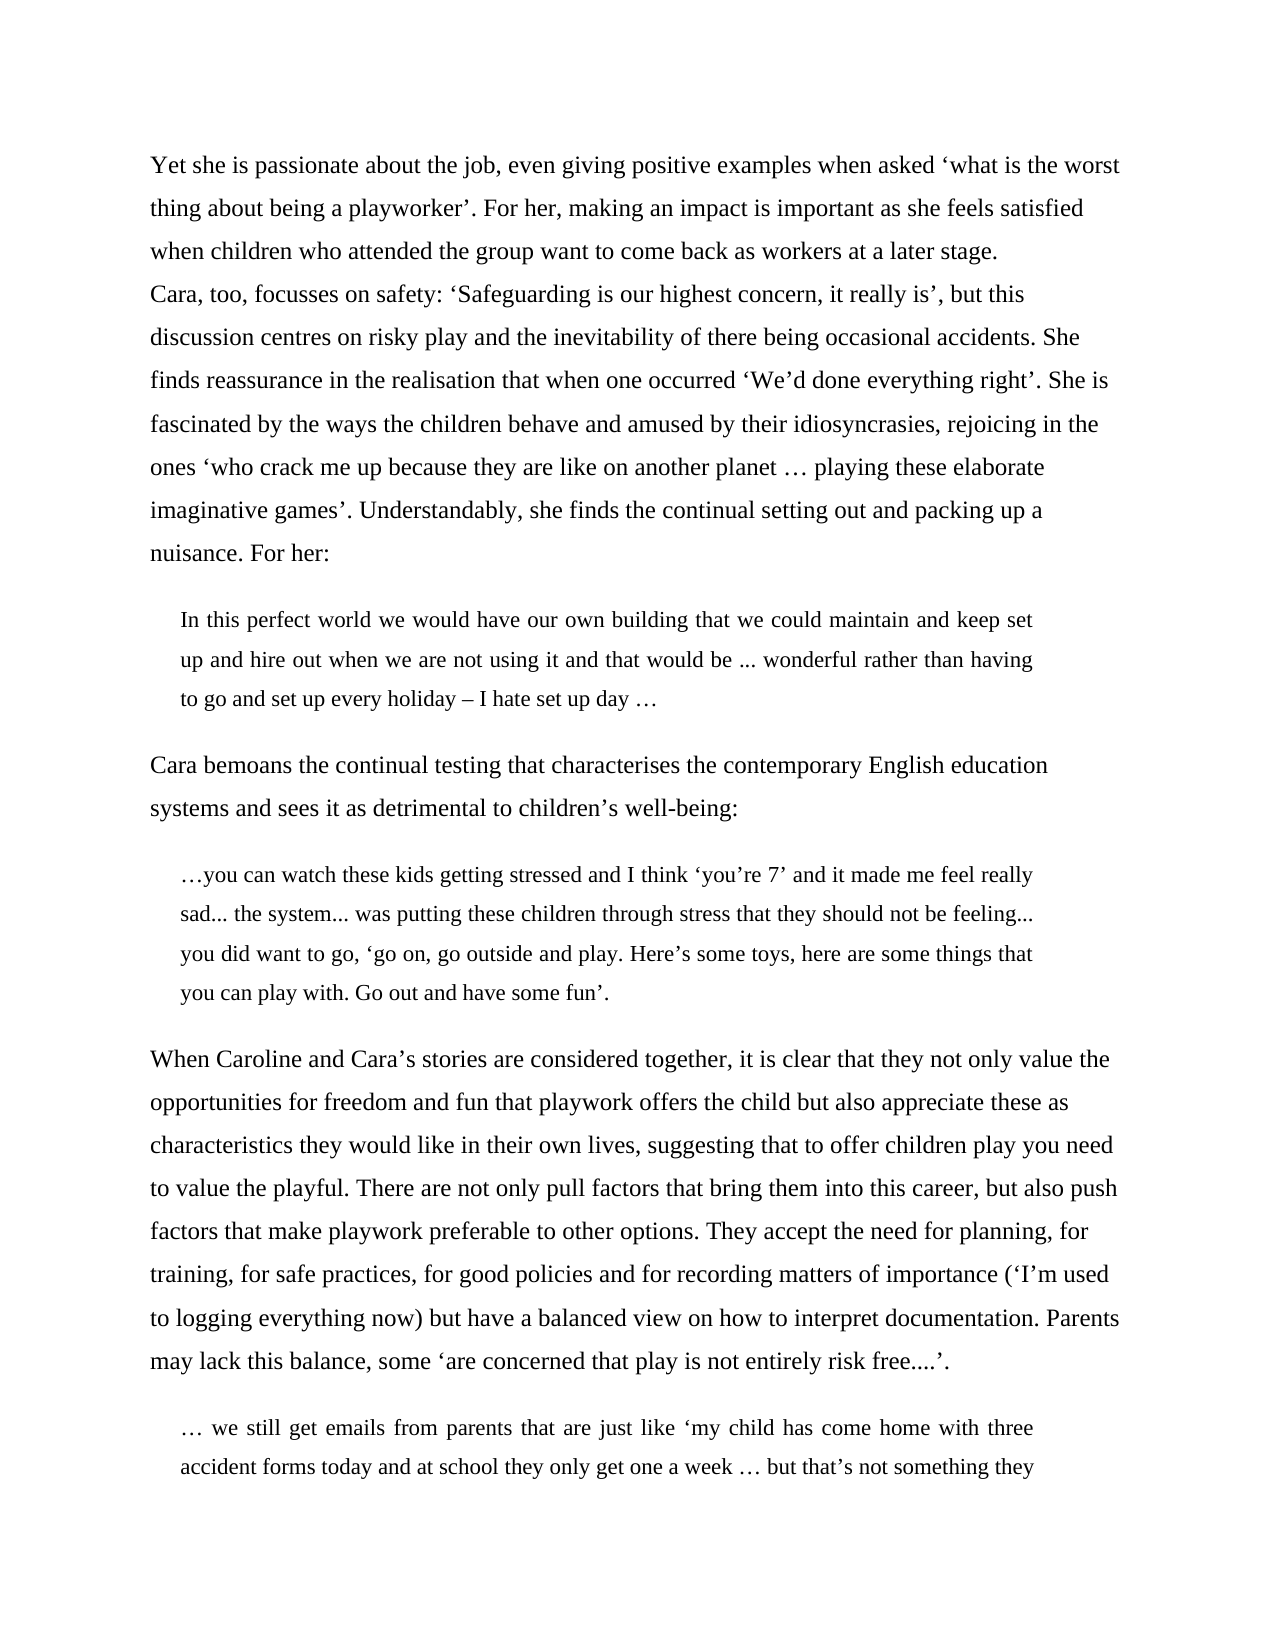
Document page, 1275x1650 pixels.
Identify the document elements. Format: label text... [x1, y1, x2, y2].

text When Caroline and Cara’s stories are considered together, it is clear that they not only value the opportunities for freedom and fun that playwork offers the child but also appreciate these as characteristics they would like in their own lives, suggesting that to offer children play you need to value the playful. There are not only pull factors that bring them into this career, but also push factors that make playwork preferable to other options. They accept the need for planning, for training, for safe practices, for good policies and for recording matters of importance (‘I’m used to logging everything now) but have a balanced view on how to interpret documentation. Parents may lack this balance, some ‘are concerned that play is not entirely risk free....’. [150, 1044, 1125, 1374]
text Cara, too, focusses on safety: ‘Safeguarding is our highest concern, it really is’, but this discussion centres on risky play and the inevitability of there being occasional accidents. She finds reassurance in the realisation that when one occurred ‘We’d done everything right’. She is fascinated by the ways the children behave and amused by their idiosyncrasies, rejoicing in the ones ‘who crack me up because they are like on another planet … playing these elaborate imaginative games’. Understandably, she finds the continual setting out and packing up a nuisance. For her: [150, 279, 1125, 567]
text Yet she is passionate about the job, even giving positive examples when asked ‘what is the worst thing about being a playworker’. For her, making an impact is important as she feels satisfied when children who attended the group want to come back as workers at a later stage. [150, 150, 1125, 265]
text …you can watch these kids getting stressed and I think ‘you’re 7’ and it made me feel really sad... the system... was putting these children through stress that they should not be feeling... you did want to go, ‘go on, go outside and play. Here’s some toys, here are some things that you can play with. Go out and have some fun’. [180, 861, 1035, 1006]
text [180, 1414, 1035, 1480]
text Cara bemoans the continual testing that characterises the contemporary English education systems and sees it as detrimental to children’s well-being: [150, 750, 1125, 822]
text In this perfect world we would have our own building that we could maintain and keep set up and hire out when we are not using it and that would be ... wonderful rather than having to go and set up every holiday – I hate set up day … [180, 606, 1035, 712]
